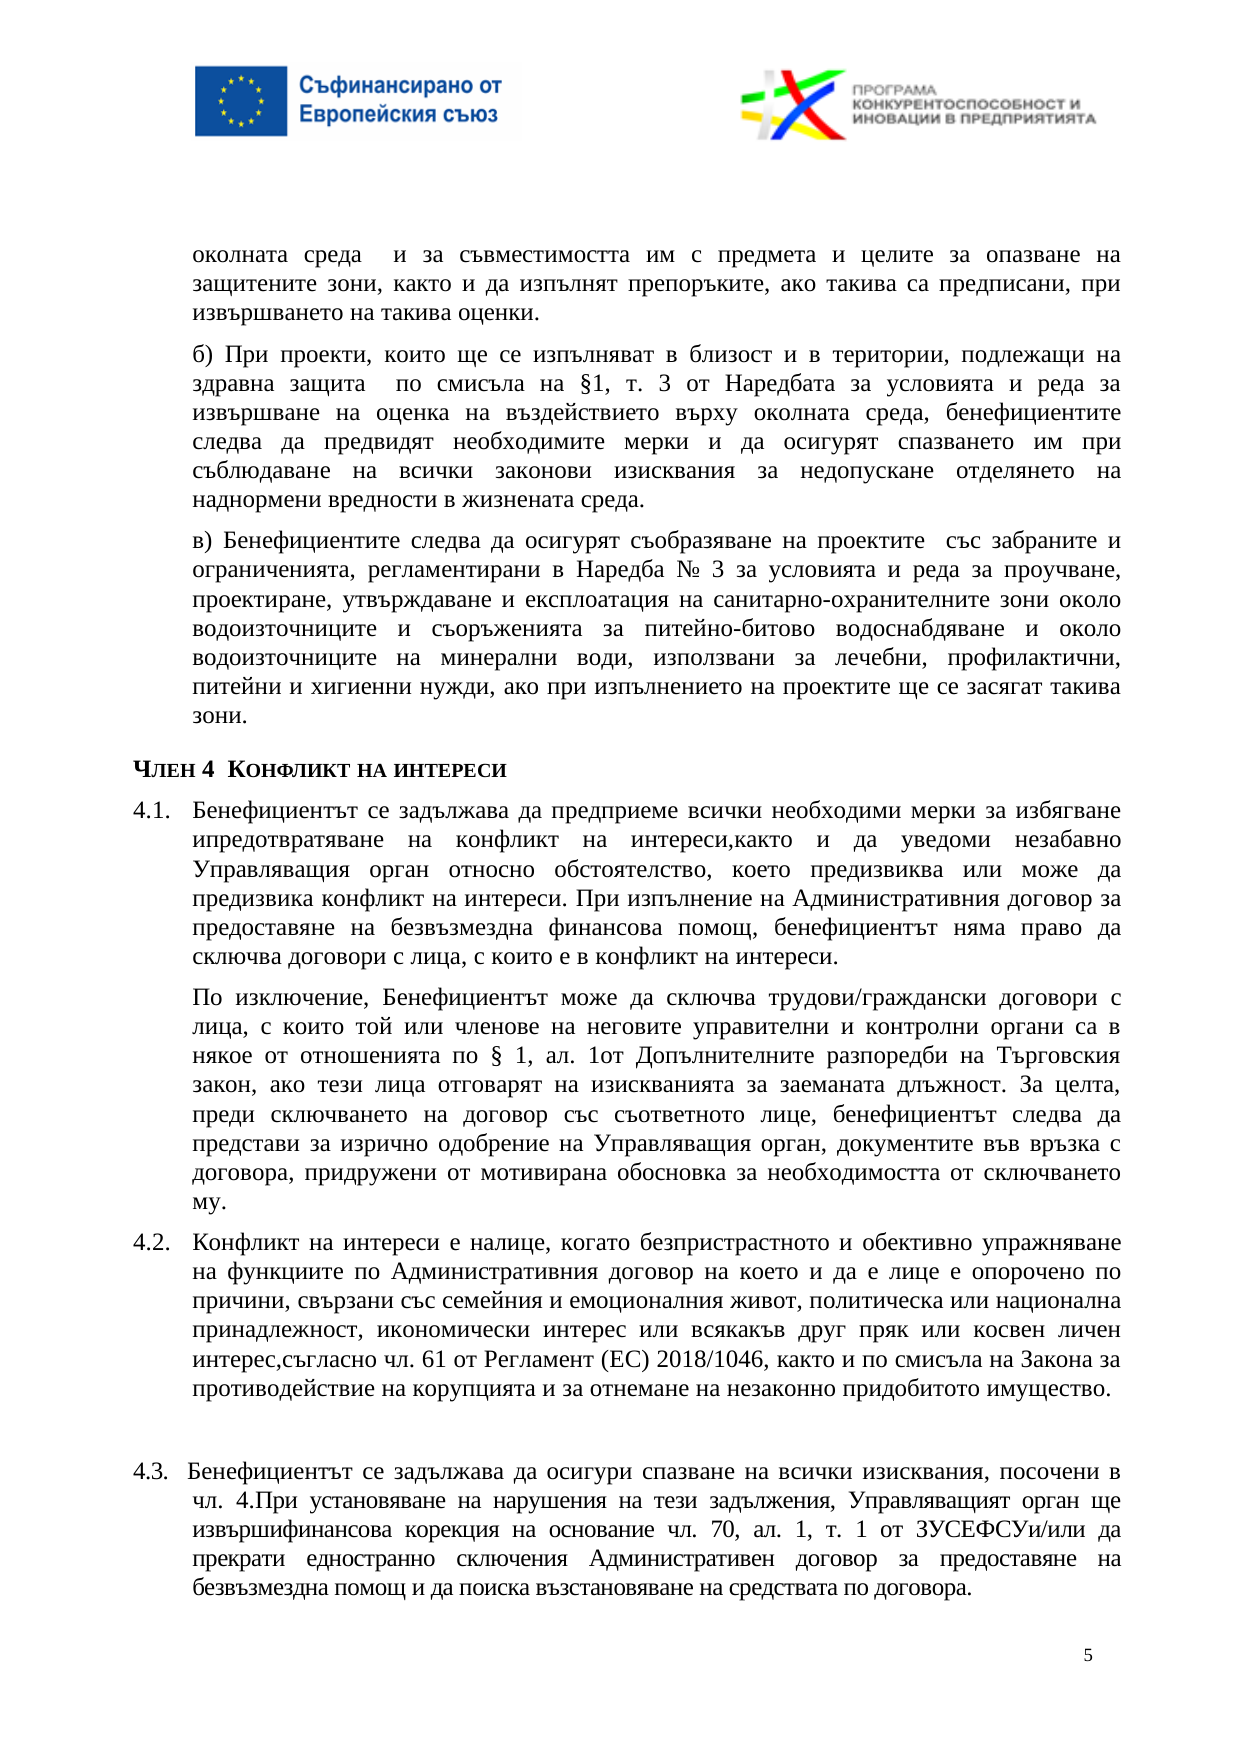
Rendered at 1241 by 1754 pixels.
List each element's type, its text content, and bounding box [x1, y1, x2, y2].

list Конфликт на интереси е налице, когато безпристрастното и обективно упражняване на функциите по Административния договор на което и да е лице е опорочено по причини, свързани със семейния и емоционалния живот, политическа или национална принадлежност, икономически интерес или всякакъв друг пряк или косвен личен интерес,съгласно чл. 61 от Регламент (ЕС) 2018/1046, както и по смисъла на Закона за противодействие на корупцията и за отнемане на незаконно придобитото имущество. [133, 1227, 1122, 1402]
picture [191, 62, 522, 141]
text б) При проекти, които ще се изпълняват в близост и в територии, подлежащи на здравна защита по смисъла на §1, т. 3 от Наредбата за условията и реда за извършване на оценка на въздействието върху околната среда, бенефициентите следва да предвидят необходимите мерки и да осигурят спазването им при съблюдаване на всички законови изисквания за недопускане отделянето на наднормени вредности в жизнената среда. [192, 338, 1122, 513]
picture [739, 62, 1100, 149]
text в) Бенефициентите следва да осигурят съобразяване на проектите със забраните и ограниченията, регламентирани в Наредба № 3 за условията и реда за проучване, проектиране, утвърждаване и експлоатация на санитарно-охранителните зони около водоизточниците и съоръженията за питейно-битово водоснабдяване и около водоизточниците на минерални води, използвани за лечебни, профилактични, питейни и хигиенни нужди, ако при изпълнението на проектите ще се засягат такива зони. [192, 525, 1122, 729]
text По изключение, Бенефициентът може да сключва трудови/граждански договори с лица, с които той или членове на неговите управителни и контролни органи са в някое от отношенията по § 1, ал. 1от Допълнителните разпоредби на Търговския закон, ако тези лица отговарят на изискванията за заеманата длъжност. За целта, преди сключването на договор със съответното лице, бенефициентът следва да представи за изрично одобрение на Управляващия орган, документите във връзка с договора, придружени от мотивирана обосновка за необходимостта от сключването му. [133, 982, 1122, 1215]
subtitle Член 4 Конфликт на интереси [133, 754, 1122, 783]
text 4.1. Бенефициентът се задължава да предприеме всички необходими мерки за избягване ипредотвратяване на конфликт на интереси,както и да уведоми незабавно Управляващия орган относно обстоятелство, което предизвиква или може да предизвика конфликт на интереси. При изпълнение на Административния договор за предоставяне на безвъзмездна финансова помощ, бенефициентът няма право да сключва договори с лица, с които е в конфликт на интереси. [133, 795, 1122, 970]
text 4.3. Бенефициентът се задължава да осигури спазване на всички изисквания, посочени в чл. 4.При установяване на нарушения на тези задължения, Управляващият орган ще извършифинансова корекция на основание чл. 70, ал. 1, т. 1 от ЗУСЕФСУи/или да прекрати едностранно сключения Административен договор за предоставяне на безвъзмездна помощ и да поиска възстановяване на средствата по договора. [133, 1456, 1122, 1601]
